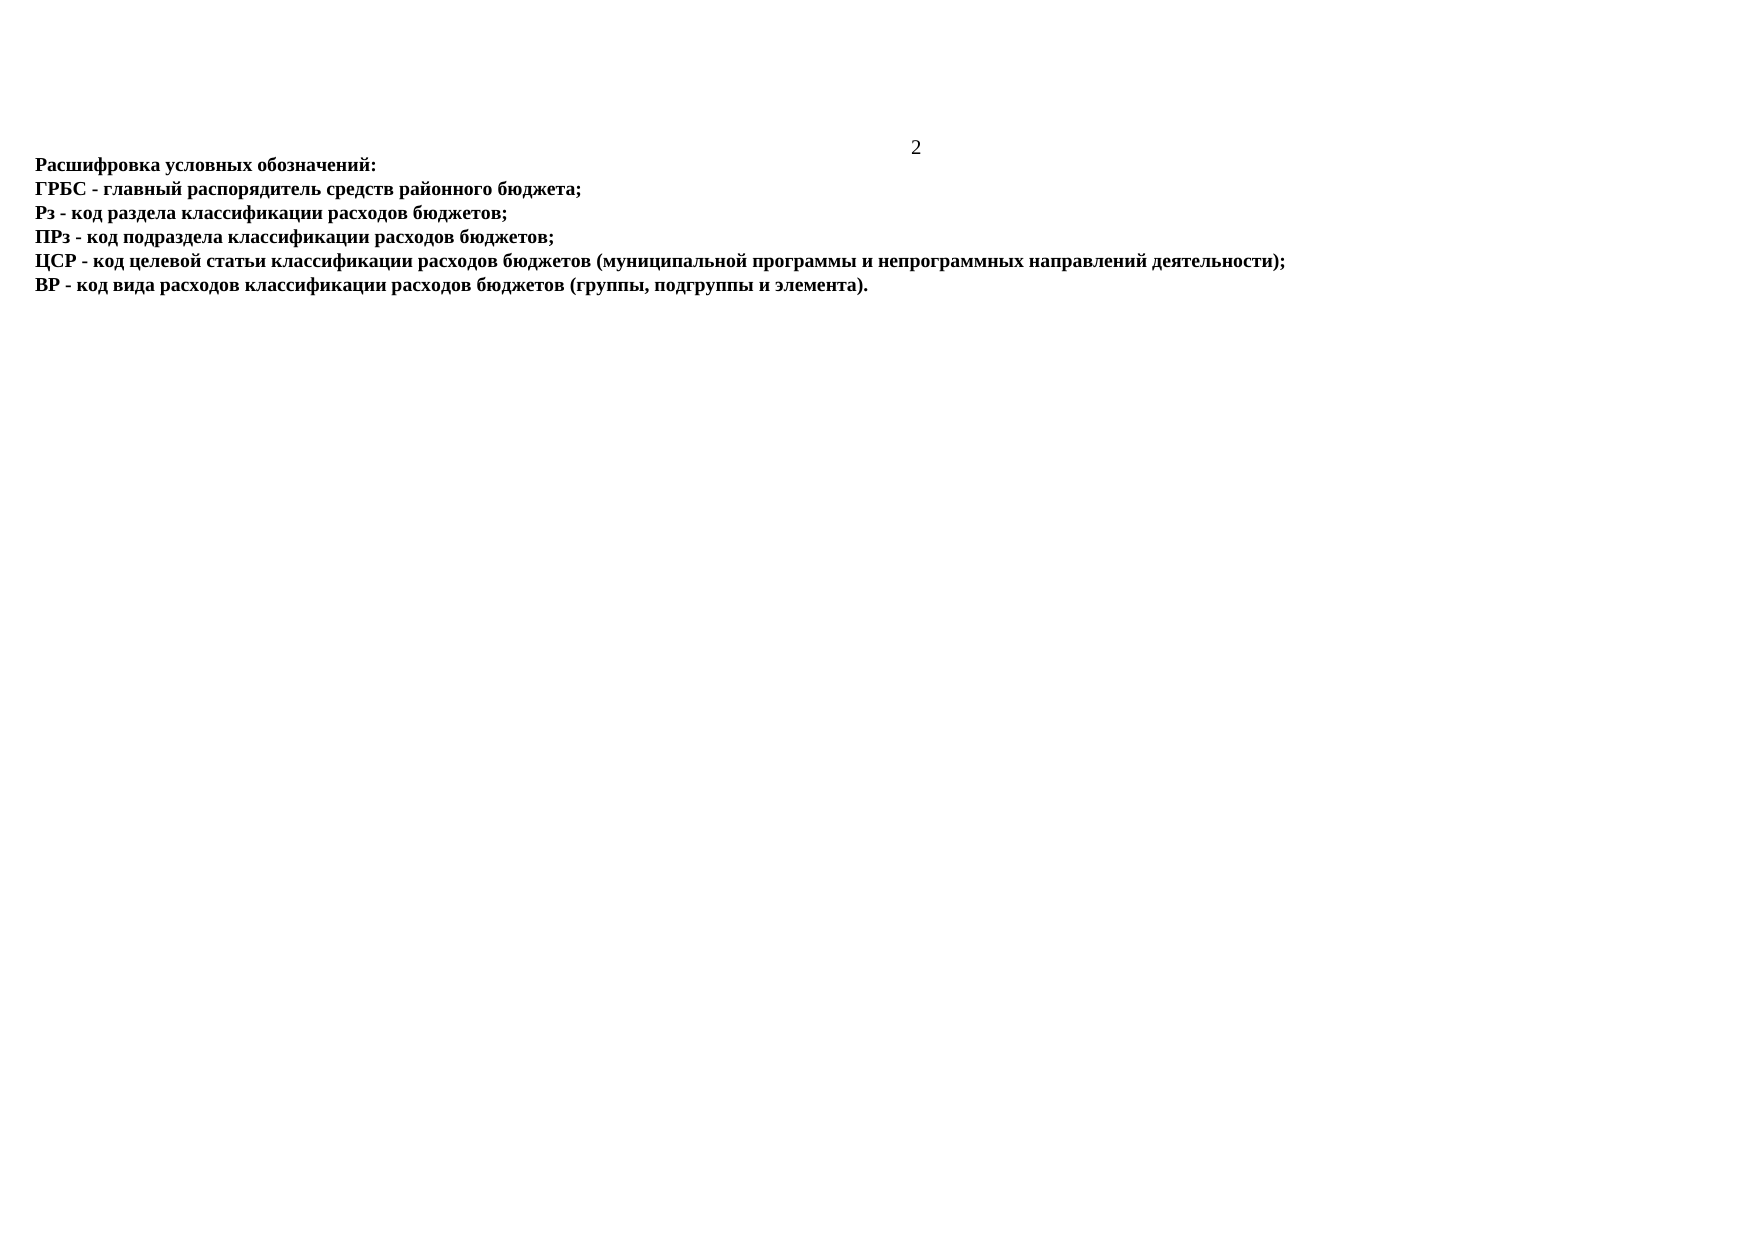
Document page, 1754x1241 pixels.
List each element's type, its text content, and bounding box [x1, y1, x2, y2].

text ПРз - код подраздела классификации расходов бюджетов; [35, 224, 1466, 248]
text Рз - код раздела классификации расходов бюджетов; [35, 200, 1466, 224]
text ЦСР - код целевой статьи классификации расходов бюджетов (муниципальной программы и непрограммных направлений деятельности); ВР - код вида расходов классификации расходов бюджетов (группы, подгруппы и элемента). [35, 248, 1445, 296]
text Расшифровка условных обозначений: [35, 152, 1466, 176]
text ГРБС - главный распорядитель средств районного бюджета; [35, 176, 1466, 200]
